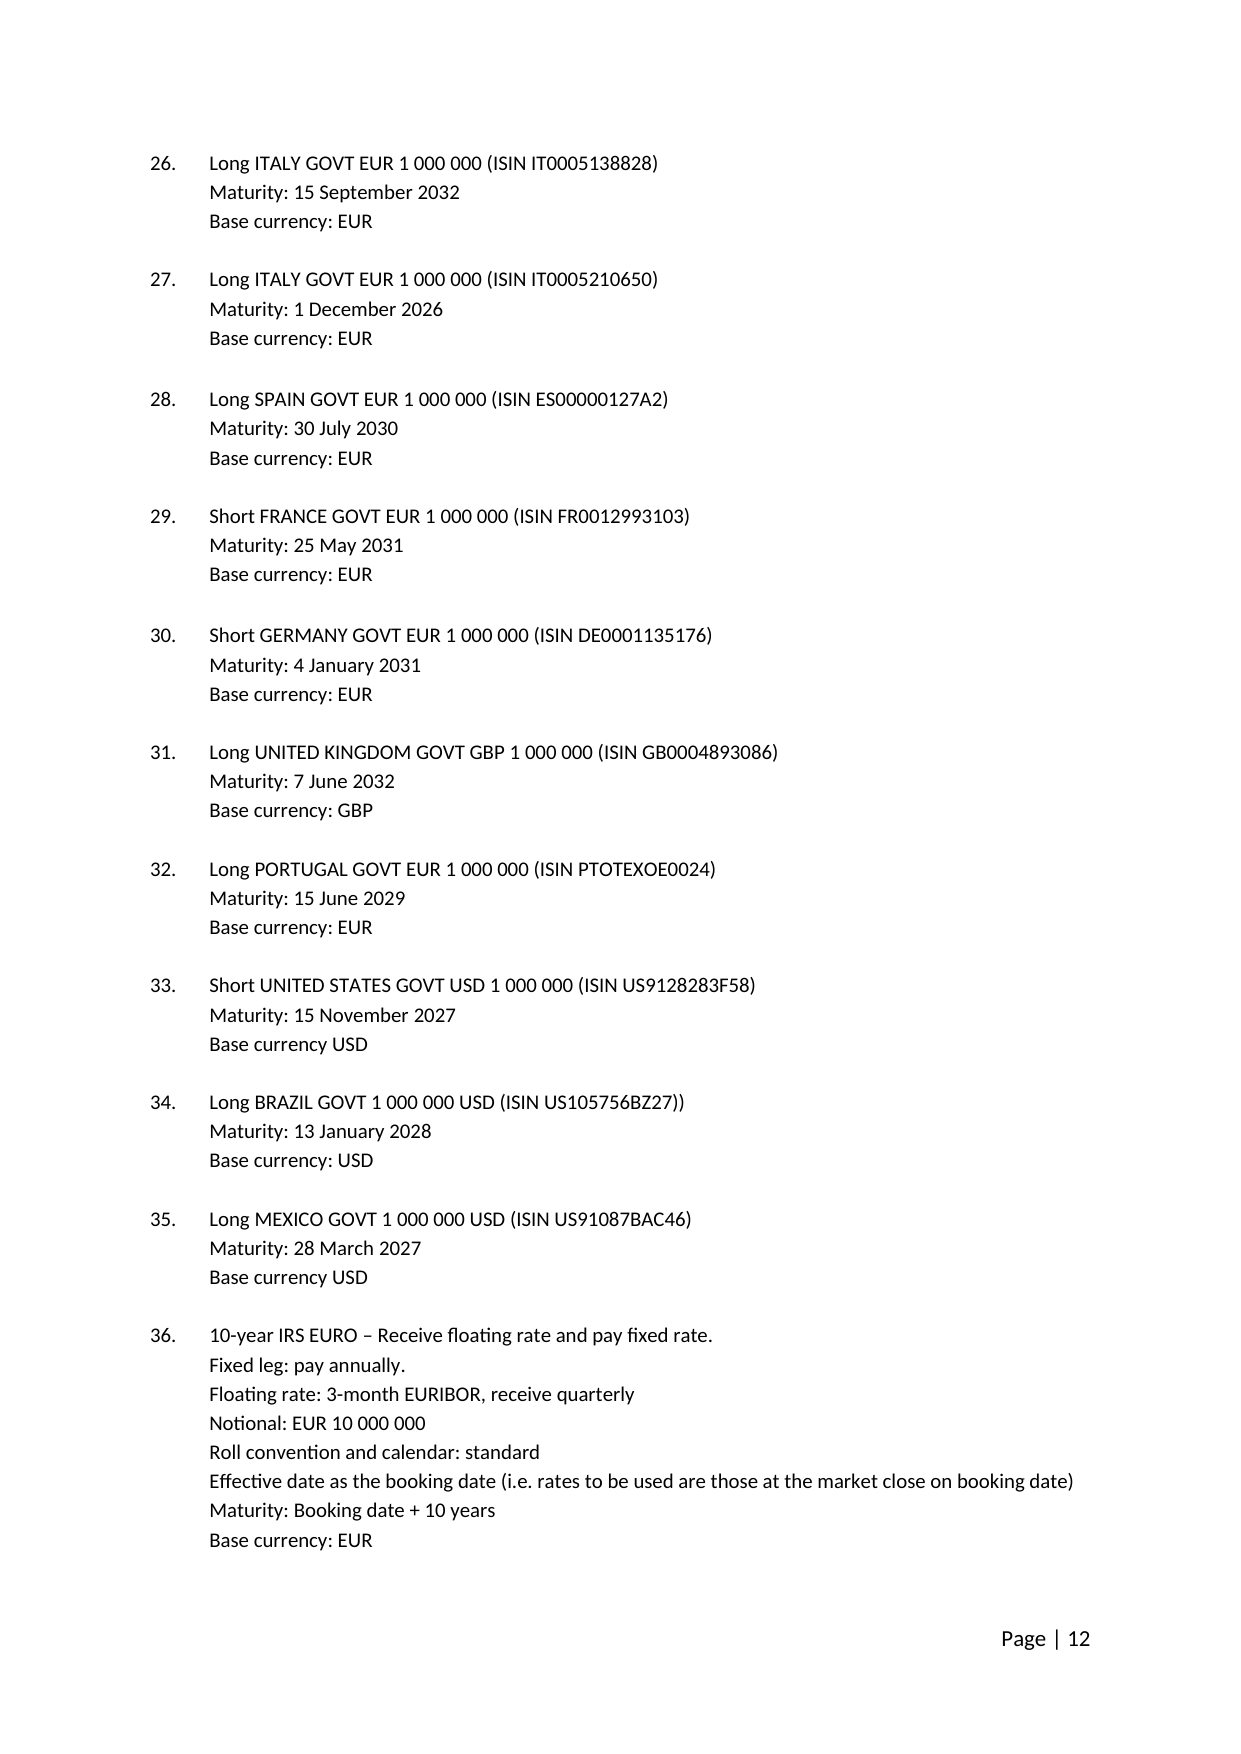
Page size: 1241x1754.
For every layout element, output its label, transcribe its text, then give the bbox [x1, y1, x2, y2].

list Floating rate: 3-month EURIBOR, receive quarterly [209, 1381, 1090, 1406]
list Maturity: 15 September 2032 [209, 179, 1090, 204]
list Base currency: EUR [209, 914, 1090, 940]
list Maturity: 28 March 2027 [209, 1235, 1090, 1261]
list Maturity: 15 June 2029 [209, 885, 1090, 911]
list Base currency USD [209, 1031, 1090, 1056]
list Effective date as the booking date (i.e. rates to be used are those at the market close on booking date) [209, 1468, 1090, 1494]
list Long SPAIN GOVT EUR 1 000 000 (ISIN ES00000127A2) [150, 386, 1090, 412]
list 10-year IRS EURO – Receive floating rate and pay fixed rate. [150, 1323, 1090, 1348]
list Maturity: Booking date + 10 years [209, 1498, 1090, 1523]
list Base currency: EUR [209, 208, 1090, 234]
list Maturity: 7 June 2032 [209, 768, 1090, 794]
list Long BRAZIL GOVT 1 000 000 USD (ISIN US105756BZ27)) [150, 1089, 1090, 1115]
list Base currency: EUR [209, 1527, 1090, 1552]
list Long PORTUGAL GOVT EUR 1 000 000 (ISIN PTOTEXOE0024) [150, 856, 1090, 881]
list Fixed leg: pay annually. [209, 1352, 1090, 1377]
list Maturity: 4 January 2031 [209, 652, 1090, 677]
list Base currency: USD [209, 1148, 1090, 1173]
list Maturity: 1 December 2026 [209, 296, 1090, 321]
list Base currency: EUR [209, 561, 1090, 587]
list Maturity: 30 July 2030 [209, 416, 1090, 441]
list Base currency: EUR [209, 325, 1090, 350]
list Long ITALY GOVT EUR 1 000 000 (ISIN IT0005138828) [150, 150, 1090, 175]
list Short GERMANY GOVT EUR 1 000 000 (ISIN DE0001135176) [150, 623, 1090, 648]
list Short FRANCE GOVT EUR 1 000 000 (ISIN FR0012993103) [150, 503, 1090, 528]
list Long MEXICO GOVT 1 000 000 USD (ISIN US91087BAC46) [150, 1206, 1090, 1231]
list Base currency: EUR [209, 445, 1090, 470]
list Base currency: GBP [209, 798, 1090, 823]
list Long UNITED KINGDOM GOVT GBP 1 000 000 (ISIN GB0004893086) [150, 739, 1090, 765]
list Maturity: 13 January 2028 [209, 1118, 1090, 1144]
list Notional: EUR 10 000 000 [209, 1410, 1090, 1436]
list Short UNITED STATES GOVT USD 1 000 000 (ISIN US9128283F58) [150, 973, 1090, 998]
list Maturity: 15 November 2027 [209, 1002, 1090, 1027]
list Long ITALY GOVT EUR 1 000 000 (ISIN IT0005210650) [150, 267, 1090, 292]
list Base currency USD [209, 1264, 1090, 1290]
list Maturity: 25 May 2031 [209, 532, 1090, 558]
list Base currency: EUR [209, 681, 1090, 706]
list Roll convention and calendar: standard [209, 1439, 1090, 1465]
